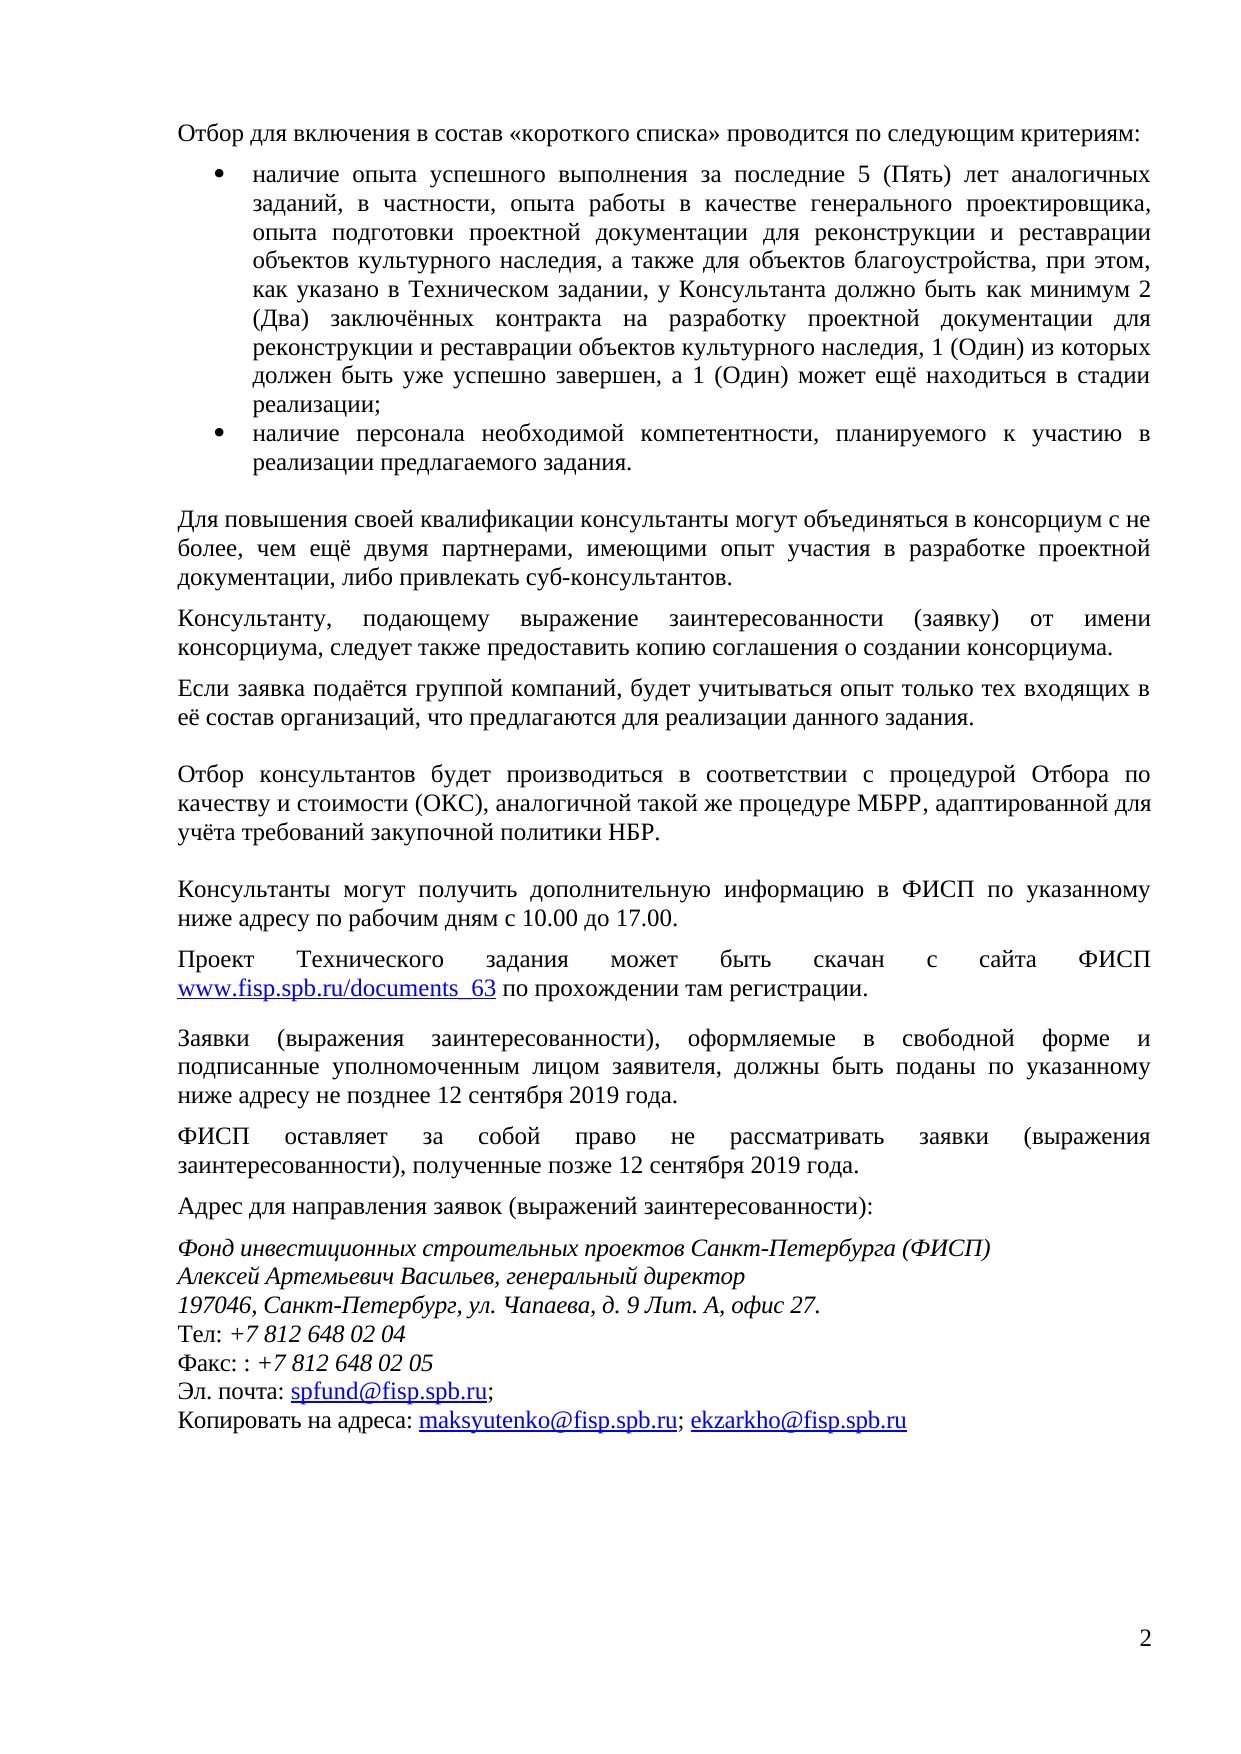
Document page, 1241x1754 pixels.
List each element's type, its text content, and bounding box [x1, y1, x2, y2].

text Консультанту, подающему выражение заинтересованности (заявку) от имени консорциума, следует также предоставить копию соглашения о создании консорциума. [177, 603, 1152, 661]
text Отбор консультантов будет производиться в соответствии с процедурой Отбора по качеству и стоимости (ОКС), аналогичной такой же процедуре МБРР, адаптированной для учёта требований закупочной политики НБР. [177, 759, 1152, 846]
list наличие опыта успешного выполнения за последние 5 (Пять) лет аналогичных заданий, в частности, опыта работы в качестве генерального проектировщика, опыта подготовки проектной документации для реконструкции и реставрации объектов культурного наследия, а также для объектов благоустройства, при этом, как указано в Техническом задании, у Консультанта должно быть как минимум 2 (Два) заключённых контракта на разработку проектной документации для реконструкции и реставрации объектов культурного наследия, 1 (Один) из которых должен быть уже успешно завершен, а 1 (Один) может ещё находиться в стадии реализации; [215, 159, 1152, 418]
text Консультанты могут получить дополнительную информацию в ФИСП по указанному ниже адресу по рабочим дням с 10.00 до 17.00. [177, 874, 1152, 932]
text Копировать на адреса: maksyutenko@fisp.spb.ru; ekzarkho@fisp.spb.ru [177, 1405, 1152, 1434]
text Если заявка подаётся группой компаний, будет учитываться опыт только тех входящих в её состав организаций, что предлагаются для реализации данного задания. [177, 673, 1152, 731]
text Эл. почта: spfund@fisp.spb.ru; [177, 1376, 1152, 1405]
text Заявки (выражения заинтересованности), оформляемые в свободной форме и подписанные уполномоченным лицом заявителя, должны быть поданы по указанному ниже адресу не позднее 12 сентября 2019 года. [177, 1023, 1152, 1109]
list наличие персонала необходимой компетентности, планируемого к участию в реализации предлагаемого задания. [215, 418, 1152, 476]
text Факс: : +7 812 648 02 05 [177, 1348, 1152, 1376]
text Для повышения своей квалификации консультанты могут объединяться в консорциум с не более, чем ещё двумя партнерами, имеющими опыт участия в разработке проектной документации, либо привлекать суб-консультантов. [177, 504, 1152, 591]
text Алексей Артемьевич Васильев, генеральный директор [177, 1261, 1152, 1290]
text Адрес для направления заявок (выражений заинтересованности): [177, 1191, 1152, 1220]
text ФИСП оставляет за собой право не рассматривать заявки (выражения заинтересованности), полученные позже 12 сентября 2019 года. [177, 1121, 1152, 1179]
text Тел: +7 812 648 02 04 [177, 1319, 1152, 1348]
text Фонд инвестиционных строительных проектов Санкт-Петербурга (ФИСП) [177, 1233, 1152, 1261]
text 197046, Санкт-Петербург, ул. Чапаева, д. 9 Лит. А, офис 27. [177, 1290, 1152, 1319]
text Отбор для включения в состав «короткого списка» проводится по следующим критериям: [177, 118, 1152, 147]
text Проект Технического задания может быть скачан с сайта ФИСП www.fisp.spb.ru/documents_63 по прохождении там регистрации. [177, 944, 1152, 1002]
